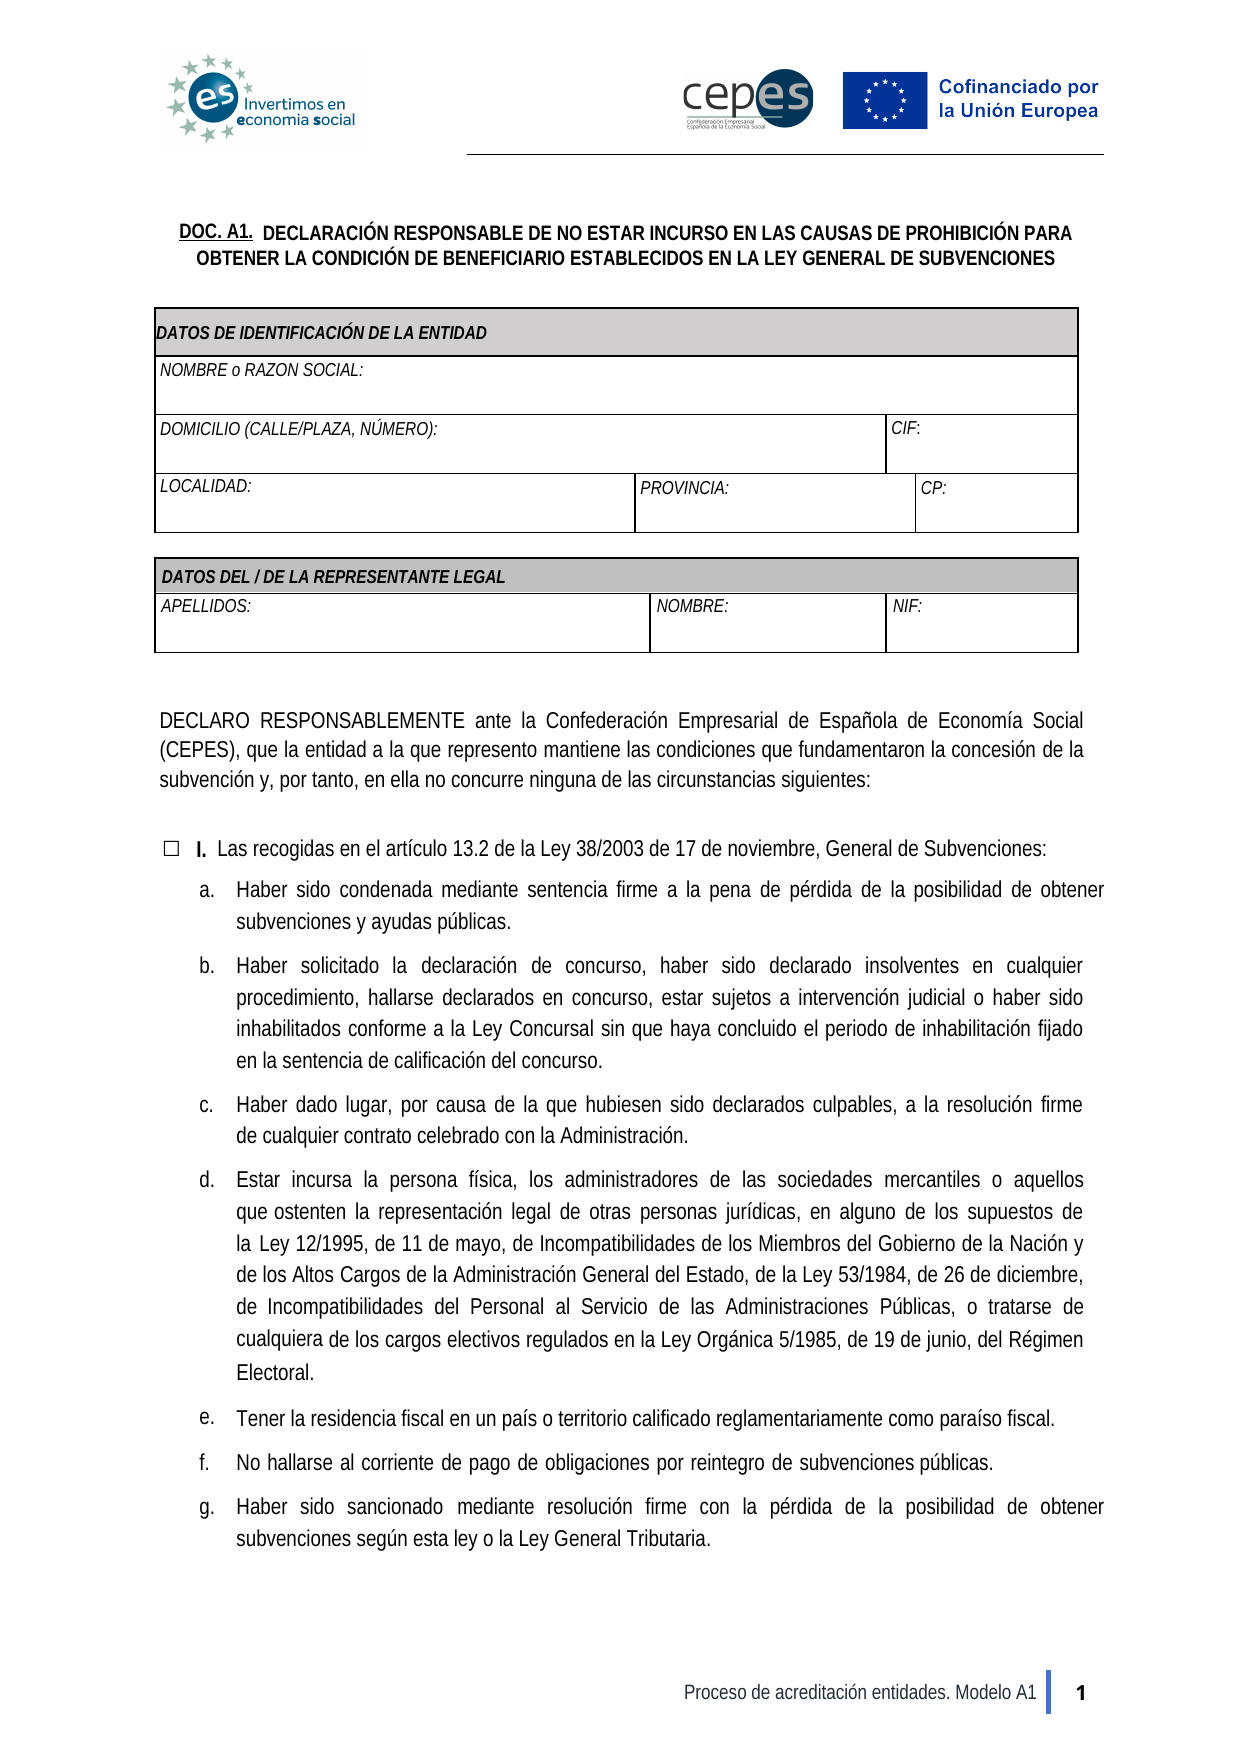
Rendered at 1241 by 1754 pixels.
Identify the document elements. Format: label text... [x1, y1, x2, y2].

text DOC. A1. Declaración responsable de no estar incurso en las causas de prohibición para obtener la condición de beneficiario establecidos en la Ley General de Subvenciones [148, 219, 1104, 269]
picture [838, 67, 1105, 134]
list Haber dado lugar, por causa de la que hubiesen sido declarados culpables, a la resolución firme de cualquier contrato celebrado con la Administración. [199, 1091, 1084, 1149]
table_cell CP: [916, 474, 1077, 532]
table_header DATOS DE IDENTIFICACIÓN DE LA ENTIDAD [156, 309, 1077, 355]
list Tener la residencia fiscal en un país o territorio calificado reglamentariamente como paraíso fiscal. [199, 1403, 1104, 1431]
table_cell PROVINCIA: [636, 474, 915, 532]
list Haber solicitado la declaración de concurso, haber sido declarado insolventes en cualquier procedimiento, hallarse declarados en concurso, estar sujetos a intervención judicial o haber sido inhabilitados conforme a la Ley Concursal sin que haya concluido el periodo de inhabilitación fijado en la sentencia de calificación del concurso. [199, 952, 1084, 1073]
list Haber sido sancionado mediante resolución firme con la pérdida de la posibilidad de obtener subvenciones según esta ley o la Ley General Tributaria. [199, 1493, 1104, 1551]
text DECLARO RESPONSABLEMENTE ante la Confederación Empresarial de Española de Economía Social (CEPES), que la entidad a la que represento mantiene las condiciones que fundamentaron la concesión de la subvención y, por tanto, en ella no concurre ninguna de las circunstancias siguientes: [159, 704, 1084, 792]
table_header DATOS DEL / DE LA REPRESENTANTE LEGAL [156, 559, 1077, 592]
table_cell DOMICILIO (CALLE/PLAZA, NÚMERO): [156, 415, 885, 473]
text I. Las recogidas en el artículo 13.2 de la Ley 38/2003 de 17 de noviembre, General de Subvenciones: [162, 834, 1104, 864]
table_cell LOCALIDAD: [156, 474, 634, 532]
table_cell APELLIDOS: [156, 594, 649, 651]
table_cell NOMBRE o RAZON SOCIAL: [156, 357, 1077, 413]
picture [158, 47, 367, 154]
table_cell CIF: [887, 415, 1077, 473]
list Estar incursa la persona física, los administradores de las sociedades mercantiles o aquellos que ostenten la representación legal de otras personas jurídicas, en alguno de los supuestos de la Ley 12/1995, de 11 de mayo, de Incompatibilidades de los Miembros del Gobierno de la Nación y de los Altos Cargos de la Administración General del Estado, de la Ley 53/1984, de 26 de diciembre, de Incompatibilidades del Personal al Servicio de las Administraciones Públicas, o tratarse de cualquiera de los cargos electivos regulados en la Ley Orgánica 5/1985, de 19 de junio, del Régimen Electoral. [199, 1166, 1084, 1385]
list No hallarse al corriente de pago de obligaciones por reintegro de subvenciones públicas. [199, 1449, 1104, 1475]
table_cell NIF: [887, 594, 1077, 651]
table_cell NOMBRE: [651, 594, 885, 651]
picture [683, 69, 814, 130]
list Haber sido condenada mediante sentencia firme a la pena de pérdida de la posibilidad de obtener subvenciones y ayudas públicas. [199, 876, 1104, 934]
